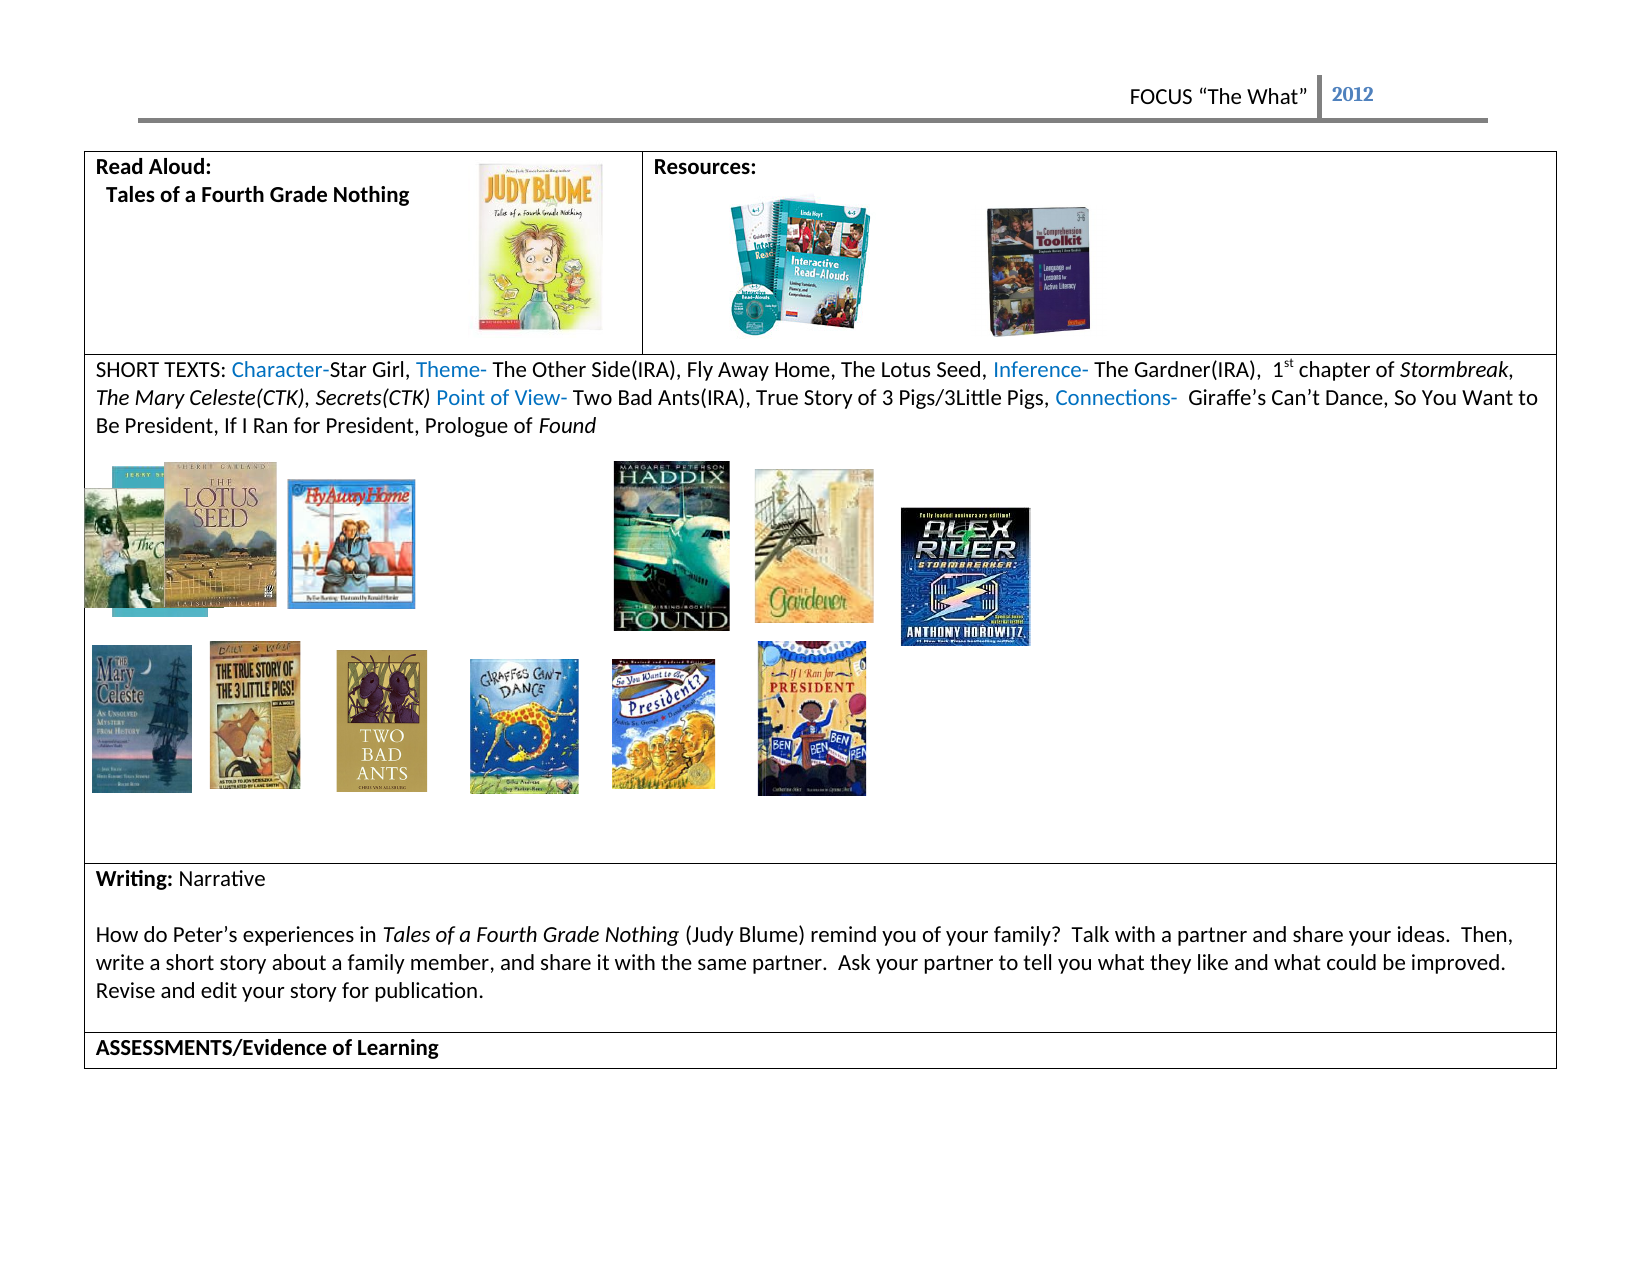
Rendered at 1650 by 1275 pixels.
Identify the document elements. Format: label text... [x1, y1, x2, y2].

picture [84, 462, 277, 617]
table_cell SHORT TEXTS: Character-Star Girl, Theme- The Other Side(IRA), Fly Away Home, The Lotus Seed, Inference- The Gardner(IRA), 1st chapter of Stormbreak, The Mary Celeste(CTK), Secrets(CTK) Point of View- Two Bad Ants(IRA), True Story of 3 Pigs/3Little Pigs, Connections- Giraffe’s Can’t Dance, So You Want to Be President, If I Ran for President, Prologue of Found [85, 355, 1556, 863]
picture [287, 479, 415, 608]
picture [209, 641, 301, 786]
picture [612, 659, 715, 788]
picture [971, 205, 1108, 337]
picture [92, 645, 192, 789]
picture [470, 659, 579, 791]
table_cell ASSESSMENTS/Evidence of Learning [85, 1033, 1556, 1068]
picture [613, 461, 730, 631]
table_cell Resources: [643, 152, 1556, 354]
picture [722, 189, 876, 339]
picture [754, 469, 873, 622]
picture [336, 650, 428, 792]
picture [757, 641, 867, 795]
picture [900, 507, 1031, 645]
table_cell Read Aloud: Tales of a Fourth Grade Nothing [85, 152, 642, 354]
table_cell Writing: Narrative How do Peter’s experiences in Tales of a Fourth Grade Nothing (Judy Blume) remind you of your family? Talk with a partner and share your ideas. Then, write a short story about a family member, and share it with the same partner. Ask your partner to tell you what they like and what could be improved. Revise and edit your story for publication. [85, 864, 1556, 1032]
picture [441, 153, 642, 338]
